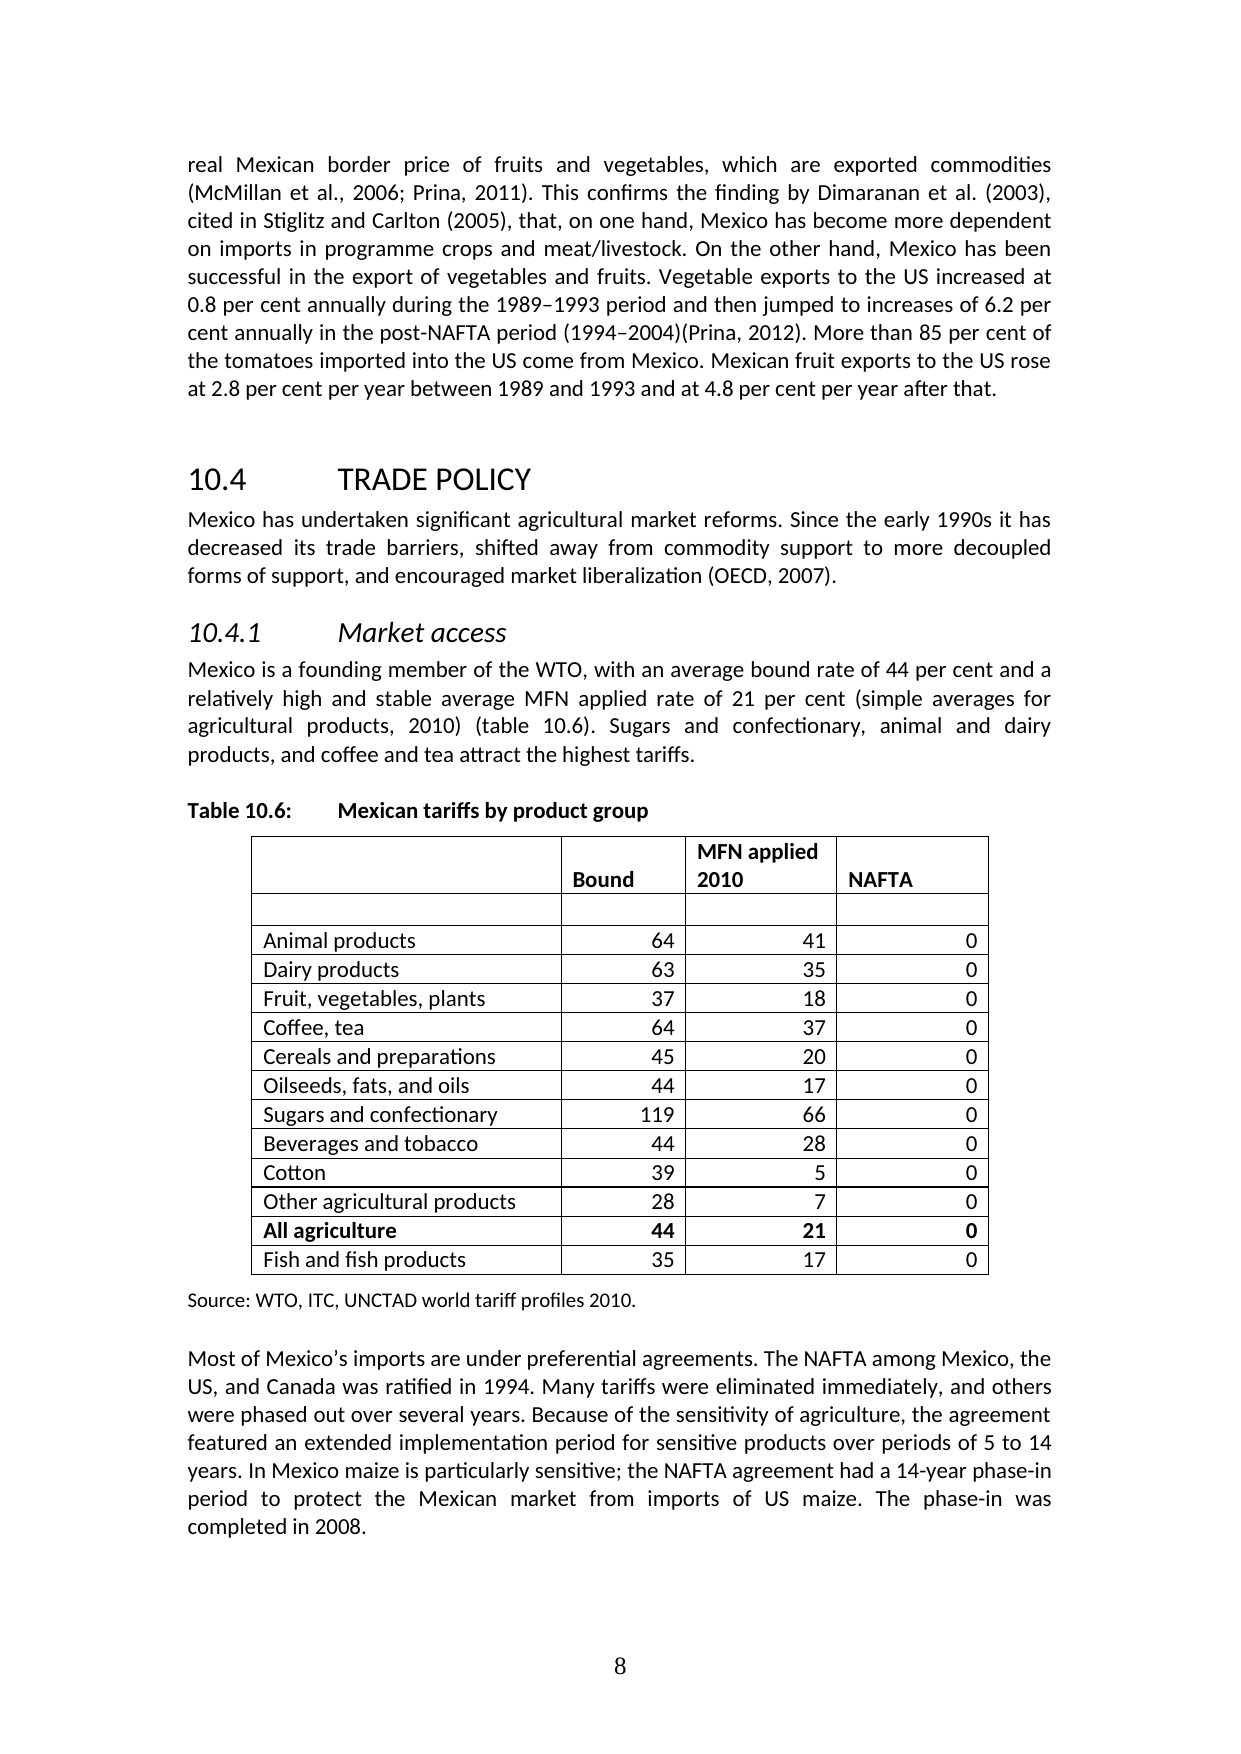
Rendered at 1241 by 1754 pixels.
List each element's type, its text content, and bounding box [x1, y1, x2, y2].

table_cell 5 [686, 1159, 836, 1186]
table_header MFN applied 2010 [686, 837, 836, 893]
table_cell 0 [837, 1042, 988, 1070]
table_cell 64 [562, 926, 685, 954]
text Most of Mexico’s imports are under preferential agreements. The NAFTA among Mexico, the US, and Canada was ratified in 1994. Many tariffs were eliminated immediately, and others were phased out over several years. Because of the sensitivity of agriculture, the agreement featured an extended implementation period for sensitive products over periods of 5 to 14 years. In Mexico maize is particularly sensitive; the NAFTA agreement had a 14-year phase-in period to protect the Mexican market from imports of US maize. The phase-in was completed in 2008. [187, 1344, 1053, 1541]
table_cell Oilseeds, fats, and oils [252, 1071, 561, 1099]
table_cell Sugars and confectionary [252, 1100, 561, 1128]
table_cell 35 [686, 955, 836, 983]
table_cell 44 [562, 1129, 685, 1157]
table_cell Other agricultural products [252, 1188, 561, 1216]
table_header [252, 837, 561, 893]
table_cell 0 [837, 1100, 988, 1128]
table_cell [252, 894, 561, 925]
table_cell 0 [837, 1013, 988, 1041]
table_cell Beverages and tobacco [252, 1129, 561, 1157]
table_cell 0 [837, 955, 988, 983]
table_cell 0 [837, 926, 988, 954]
table_cell [686, 894, 836, 925]
table_cell 66 [686, 1100, 836, 1128]
table_header NAFTA [837, 837, 988, 893]
table_cell Cotton [252, 1159, 561, 1186]
table_cell 64 [562, 1013, 685, 1041]
table_cell Cereals and preparations [252, 1042, 561, 1070]
table_cell Fish and fish products [252, 1246, 561, 1274]
table_cell 20 [686, 1042, 836, 1070]
text Mexico is a founding member of the WTO, with an average bound rate of 44 per cent and a relatively high and stable average MFN applied rate of 21 per cent (simple averages for agricultural products, 2010) (table 10.6). Sugars and confectionary, animal and dairy products, and coffee and tea attract the highest tariffs. [187, 656, 1053, 768]
table_cell 37 [562, 984, 685, 1012]
table_cell 0 [837, 1159, 988, 1186]
table_cell 63 [562, 955, 685, 983]
table_cell 18 [686, 984, 836, 1012]
table_cell [837, 894, 988, 925]
table_cell 41 [686, 926, 836, 954]
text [187, 150, 1053, 402]
table_cell 119 [562, 1100, 685, 1128]
table_cell 0 [837, 1129, 988, 1157]
table_header Bound [562, 837, 685, 893]
table_cell 21 [686, 1217, 836, 1244]
subtitle 10.4.1 Market access [187, 614, 1053, 649]
table_cell 17 [686, 1071, 836, 1099]
table_cell 7 [686, 1188, 836, 1216]
table_cell Coffee, tea [252, 1013, 561, 1041]
table_cell 44 [562, 1071, 685, 1099]
table_cell All agriculture [252, 1217, 561, 1244]
table_cell 28 [686, 1129, 836, 1157]
text Source: WTO, ITC, UNCTAD world tariff profiles 2010. [187, 1287, 1053, 1313]
table_cell 17 [686, 1246, 836, 1274]
table_cell 45 [562, 1042, 685, 1070]
table_cell 35 [562, 1246, 685, 1274]
table_cell 39 [562, 1159, 685, 1186]
table_cell 0 [837, 984, 988, 1012]
subtitle 10.4 Trade policy [187, 458, 1053, 498]
table_cell 0 [837, 1071, 988, 1099]
table_cell [562, 894, 685, 925]
table_cell Dairy products [252, 955, 561, 983]
table_cell 0 [837, 1246, 988, 1274]
table_cell 0 [837, 1217, 988, 1244]
table_cell Animal products [252, 926, 561, 954]
text Mexico has undertaken significant agricultural market reforms. Since the early 1990s it has decreased its trade barriers, shifted away from commodity support to more decoupled forms of support, and encouraged market liberalization (OECD, 2007). [187, 505, 1053, 589]
table_cell 0 [837, 1188, 988, 1216]
subtitle Table 10.6: Mexican tariffs by product group [187, 796, 1053, 824]
table_cell Fruit, vegetables, plants [252, 984, 561, 1012]
table_cell 37 [686, 1013, 836, 1041]
table_cell 44 [562, 1217, 685, 1244]
table_cell 28 [562, 1188, 685, 1216]
